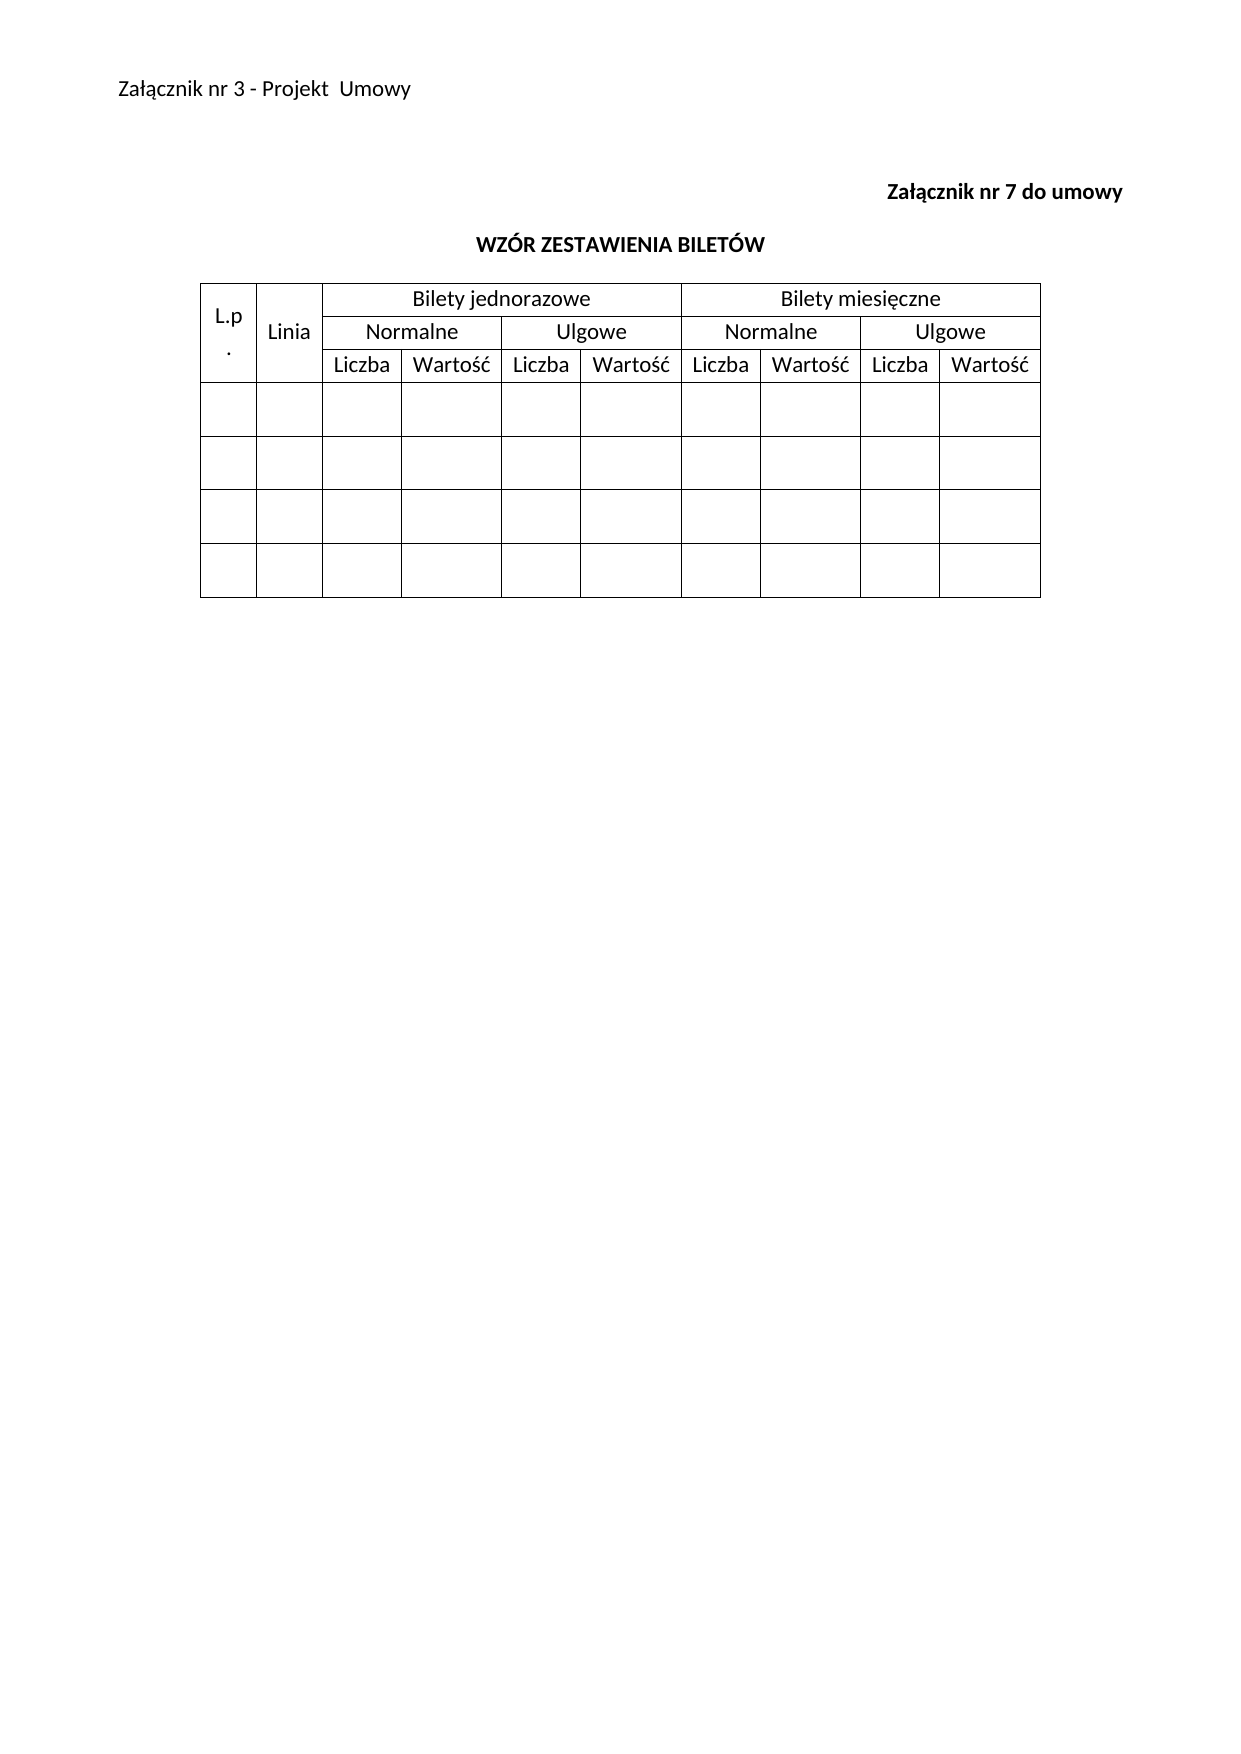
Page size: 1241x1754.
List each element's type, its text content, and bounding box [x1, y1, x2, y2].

table_header L.p. [201, 284, 256, 382]
table_cell [940, 490, 1040, 543]
table_cell [201, 383, 256, 436]
table_cell [201, 544, 256, 597]
table_cell [502, 490, 580, 543]
table_cell Ulgowe [502, 317, 681, 349]
table_cell Liczba [682, 350, 760, 382]
table_cell [323, 383, 401, 436]
table_cell [861, 383, 939, 436]
table_cell [761, 437, 860, 489]
table_cell [861, 544, 939, 597]
table_header Bilety miesięczne [682, 284, 1040, 316]
table_cell Normalne [323, 317, 501, 349]
table_cell [323, 490, 401, 543]
table_cell [761, 544, 860, 597]
table_cell [682, 490, 760, 543]
table_cell [402, 383, 501, 436]
table_cell [502, 383, 580, 436]
table_cell Liczba [861, 350, 939, 382]
table_cell [861, 437, 939, 489]
table_cell [940, 383, 1040, 436]
table_cell [257, 437, 322, 489]
table_cell [761, 383, 860, 436]
text WZÓR ZESTAWIENIA BILETÓW [118, 230, 1123, 258]
table_cell Wartość [940, 350, 1040, 382]
table_cell [402, 490, 501, 543]
table_cell Wartość [581, 350, 681, 382]
table_cell [682, 437, 760, 489]
table_cell Liczba [502, 350, 580, 382]
table_cell [257, 544, 322, 597]
table_cell [201, 437, 256, 489]
table_cell [323, 437, 401, 489]
table_cell [502, 544, 580, 597]
table_cell Wartość [402, 350, 501, 382]
table_cell [257, 383, 322, 436]
table_cell [257, 490, 322, 543]
table_cell [861, 490, 939, 543]
table_cell [581, 544, 681, 597]
table_cell [940, 437, 1040, 489]
table_cell [581, 437, 681, 489]
table_cell Ulgowe [861, 317, 1040, 349]
table_cell [581, 490, 681, 543]
text Załącznik nr 7 do umowy [118, 177, 1123, 205]
table_cell [402, 437, 501, 489]
table_cell [402, 544, 501, 597]
table_cell [502, 437, 580, 489]
table_cell [201, 490, 256, 543]
table_cell [761, 490, 860, 543]
table_cell Wartość [761, 350, 860, 382]
table_header Bilety jednorazowe [323, 284, 681, 316]
table_header Linia [257, 284, 322, 382]
table_cell [682, 383, 760, 436]
table_cell [940, 544, 1040, 597]
table_cell Liczba [323, 350, 401, 382]
table_cell [323, 544, 401, 597]
table_cell [682, 544, 760, 597]
table_cell [581, 383, 681, 436]
table_cell Normalne [682, 317, 860, 349]
